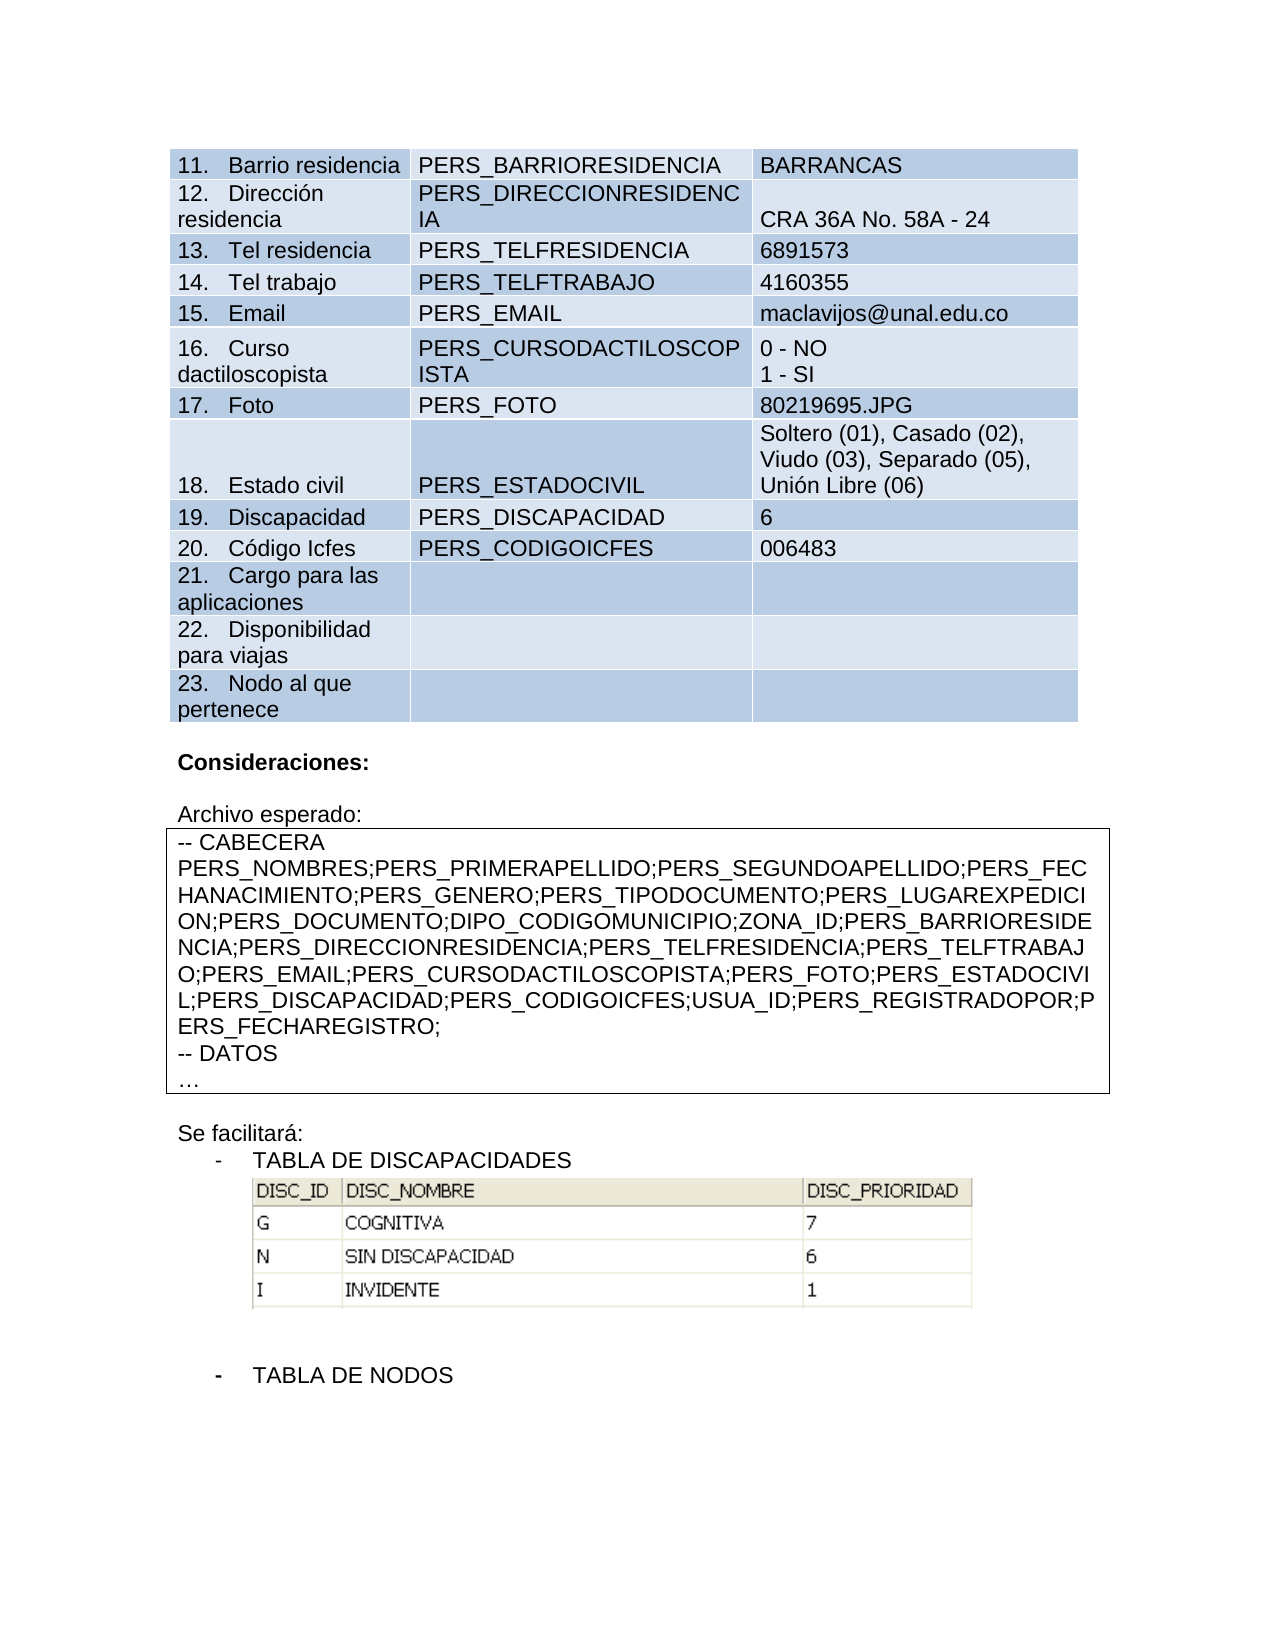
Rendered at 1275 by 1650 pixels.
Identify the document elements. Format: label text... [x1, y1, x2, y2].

table_cell PERS_CODIGOICFES [411, 531, 752, 561]
table_cell [411, 670, 752, 722]
table_cell 14. Tel trabajo [170, 265, 410, 295]
table_cell 12. Dirección residencia [170, 180, 410, 233]
table_cell CRA 36A No. 58A - 24 [753, 180, 1078, 233]
table_cell PERS_TELFTRABAJO [411, 265, 752, 295]
table_cell [411, 616, 752, 669]
table_cell [753, 670, 1078, 722]
table_cell PERS_ESTADOCIVIL [411, 420, 752, 499]
table_cell 6891573 [753, 234, 1078, 264]
table_cell 0 - NO 1 - SI [753, 328, 1078, 387]
table_cell 23. Nodo al que pertenece [170, 670, 410, 722]
table_cell 6 [753, 500, 1078, 530]
table_cell 18. Estado civil [170, 420, 410, 499]
table_cell 22. Disponibilidad para viajas [170, 616, 410, 669]
table_cell PERS_TELFRESIDENCIA [411, 234, 752, 264]
table_cell PERS_FOTO [411, 388, 752, 418]
table_cell maclavijos@unal.edu.co [753, 296, 1078, 326]
table_cell [411, 562, 752, 615]
table_cell 006483 [753, 531, 1078, 561]
picture [252, 1178, 973, 1309]
table_cell PERS_DIRECCIONRESIDENCIA [411, 180, 752, 233]
table_cell [753, 616, 1078, 669]
text Consideraciones: [177, 749, 1098, 775]
table_cell PERS_CURSODACTILOSCOPISTA [411, 328, 752, 387]
list TABLA DE DISCAPACIDADES [215, 1146, 1098, 1174]
list TABLA DE NODOS [215, 1361, 1098, 1389]
table_cell 16. Curso dactiloscopista [170, 328, 410, 387]
table_cell 11. Barrio residencia [170, 149, 410, 179]
table_cell 80219695.JPG [753, 388, 1078, 418]
text Archivo esperado: [177, 801, 1098, 828]
table_cell PERS_EMAIL [411, 296, 752, 326]
table_cell 15. Email [170, 296, 410, 326]
table_cell 4160355 [753, 265, 1078, 295]
table_header -- CABECERA PERS_NOMBRES;PERS_PRIMERAPELLIDO;PERS_SEGUNDOAPELLIDO;PERS_FECHANACIMIENTO;PERS_GENERO;PERS_TIPODOCUMENTO;PERS_LUGAREXPEDICION;PERS_DOCUMENTO;DIPO_CODIGOMUNICIPIO;ZONA_ID;PERS_BARRIORESIDENCIA;PERS_DIRECCIONRESIDENCIA;PERS_TELFRESIDENCIA;PERS_TELFTRABAJO;PERS_EMAIL;PERS_CURSODACTILOSCOPISTA;PERS_FOTO;PERS_ESTADOCIVIL;PERS_DISCAPACIDAD;PERS_CODIGOICFES;USUA_ID;PERS_REGISTRADOPOR;PERS_FECHAREGISTRO; -- DATOS … [167, 829, 1109, 1092]
table_cell PERS_BARRIORESIDENCIA [411, 149, 752, 179]
table_cell 19. Discapacidad [170, 500, 410, 530]
table_cell Soltero (01), Casado (02), Viudo (03), Separado (05), Unión Libre (06) [753, 420, 1078, 499]
table_cell [753, 562, 1078, 615]
table_cell PERS_DISCAPACIDAD [411, 500, 752, 530]
table_cell 13. Tel residencia [170, 234, 410, 264]
table_cell BARRANCAS [753, 149, 1078, 179]
table_cell 17. Foto [170, 388, 410, 418]
table_cell 20. Código Icfes [170, 531, 410, 561]
text Se facilitará: [177, 1120, 1098, 1146]
table_cell 21. Cargo para las aplicaciones [170, 562, 410, 615]
